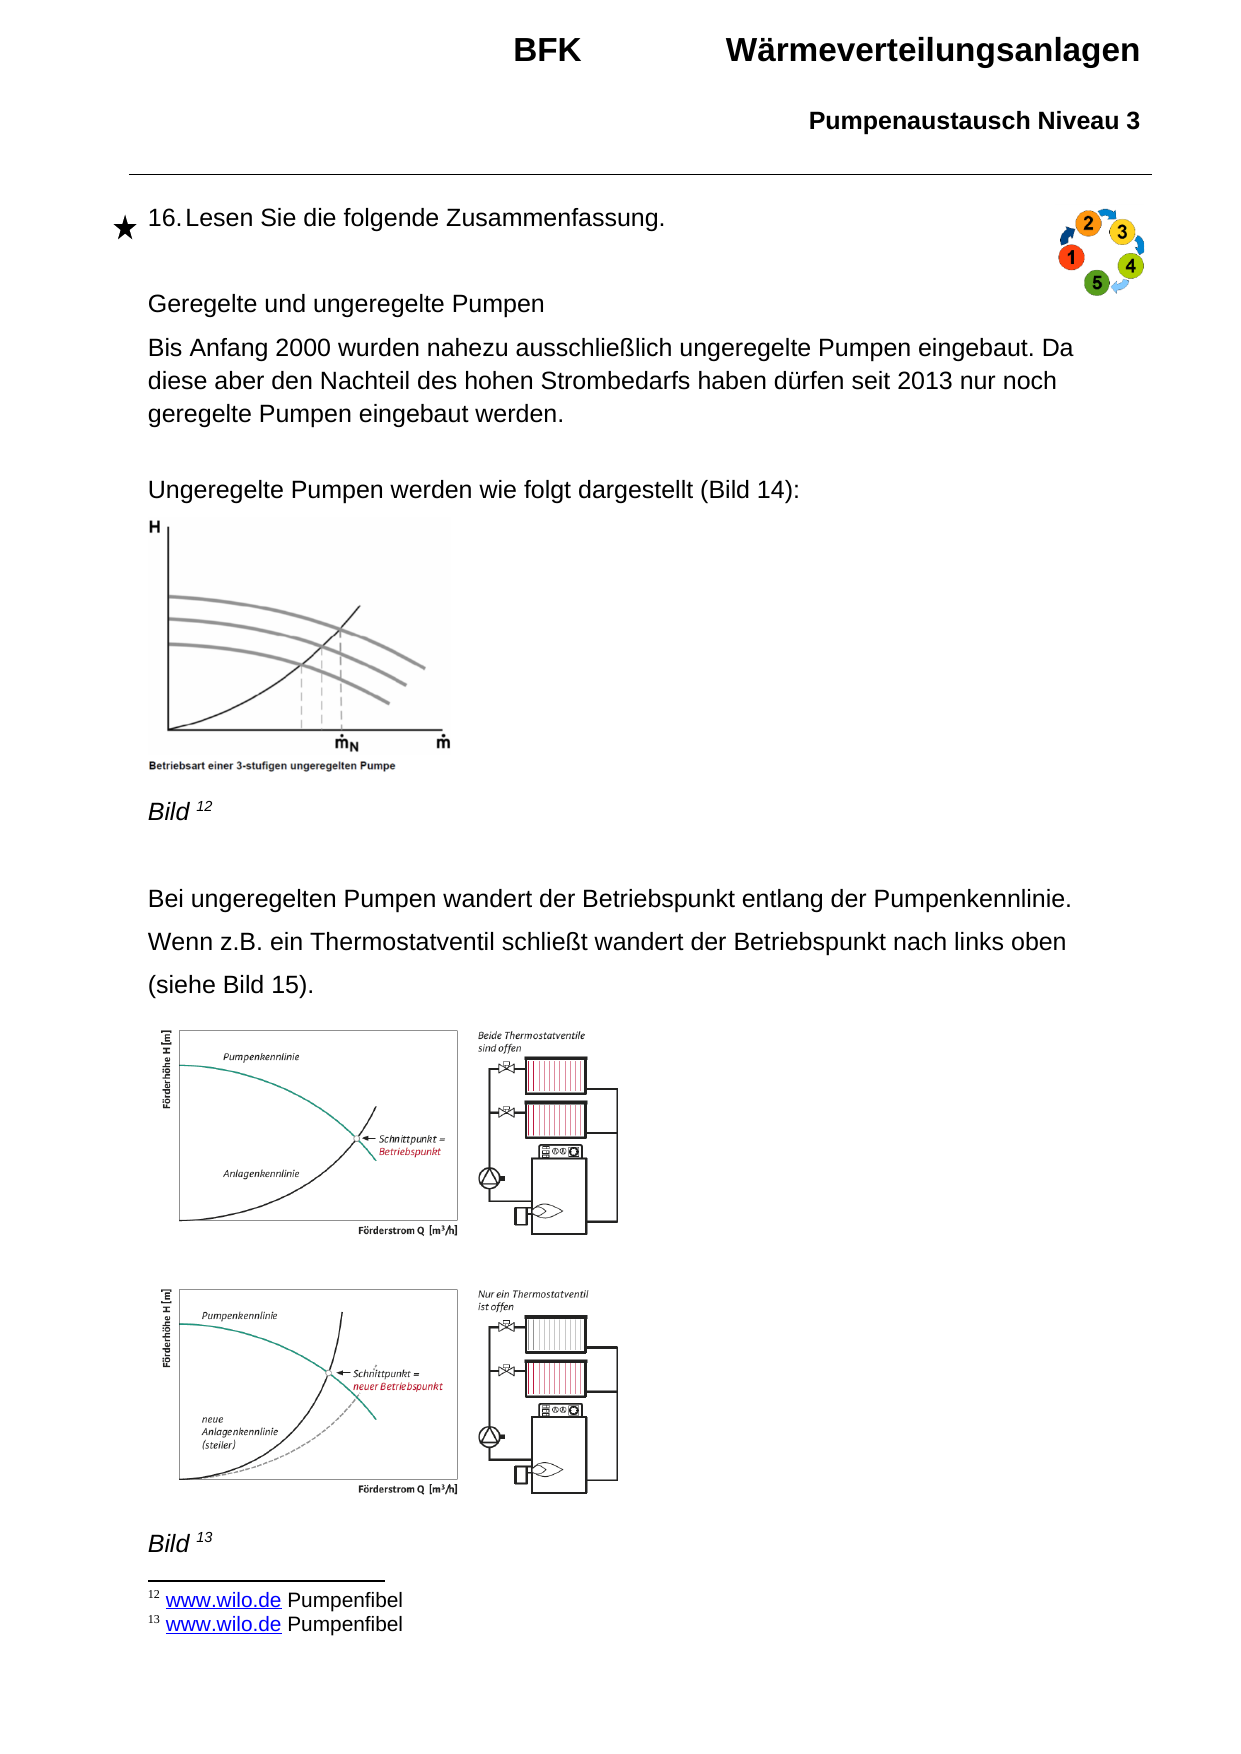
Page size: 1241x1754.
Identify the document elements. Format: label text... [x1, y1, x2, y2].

text Ungeregelte Pumpen werden wie folgt dargestellt (Bild 14): [148, 475, 1093, 503]
picture [147, 1013, 647, 1515]
text Geregelte und ungeregelte Pumpen [148, 289, 1093, 318]
text Bis Anfang 2000 wurden nahezu ausschließlich ungeregelte Pumpen eingebaut. Da diese aber den Nachteil des hohen Strombedarfs haben dürfen seit 2013 nur noch geregelte Pumpen eingebaut werden. [148, 333, 1093, 427]
picture [147, 517, 462, 783]
text Bei ungeregelten Pumpen wandert der Betriebspunkt entlang der Pumpenkennlinie. Wenn z.B. ein Thermostatventil schließt wandert der Betriebspunkt nach links oben (siehe Bild 15). [148, 884, 1093, 999]
text Bild [148, 797, 1093, 826]
picture [1053, 204, 1144, 295]
text Bild [148, 1529, 1093, 1558]
list Lesen Sie die folgende Zusammenfassung. [148, 203, 1093, 232]
